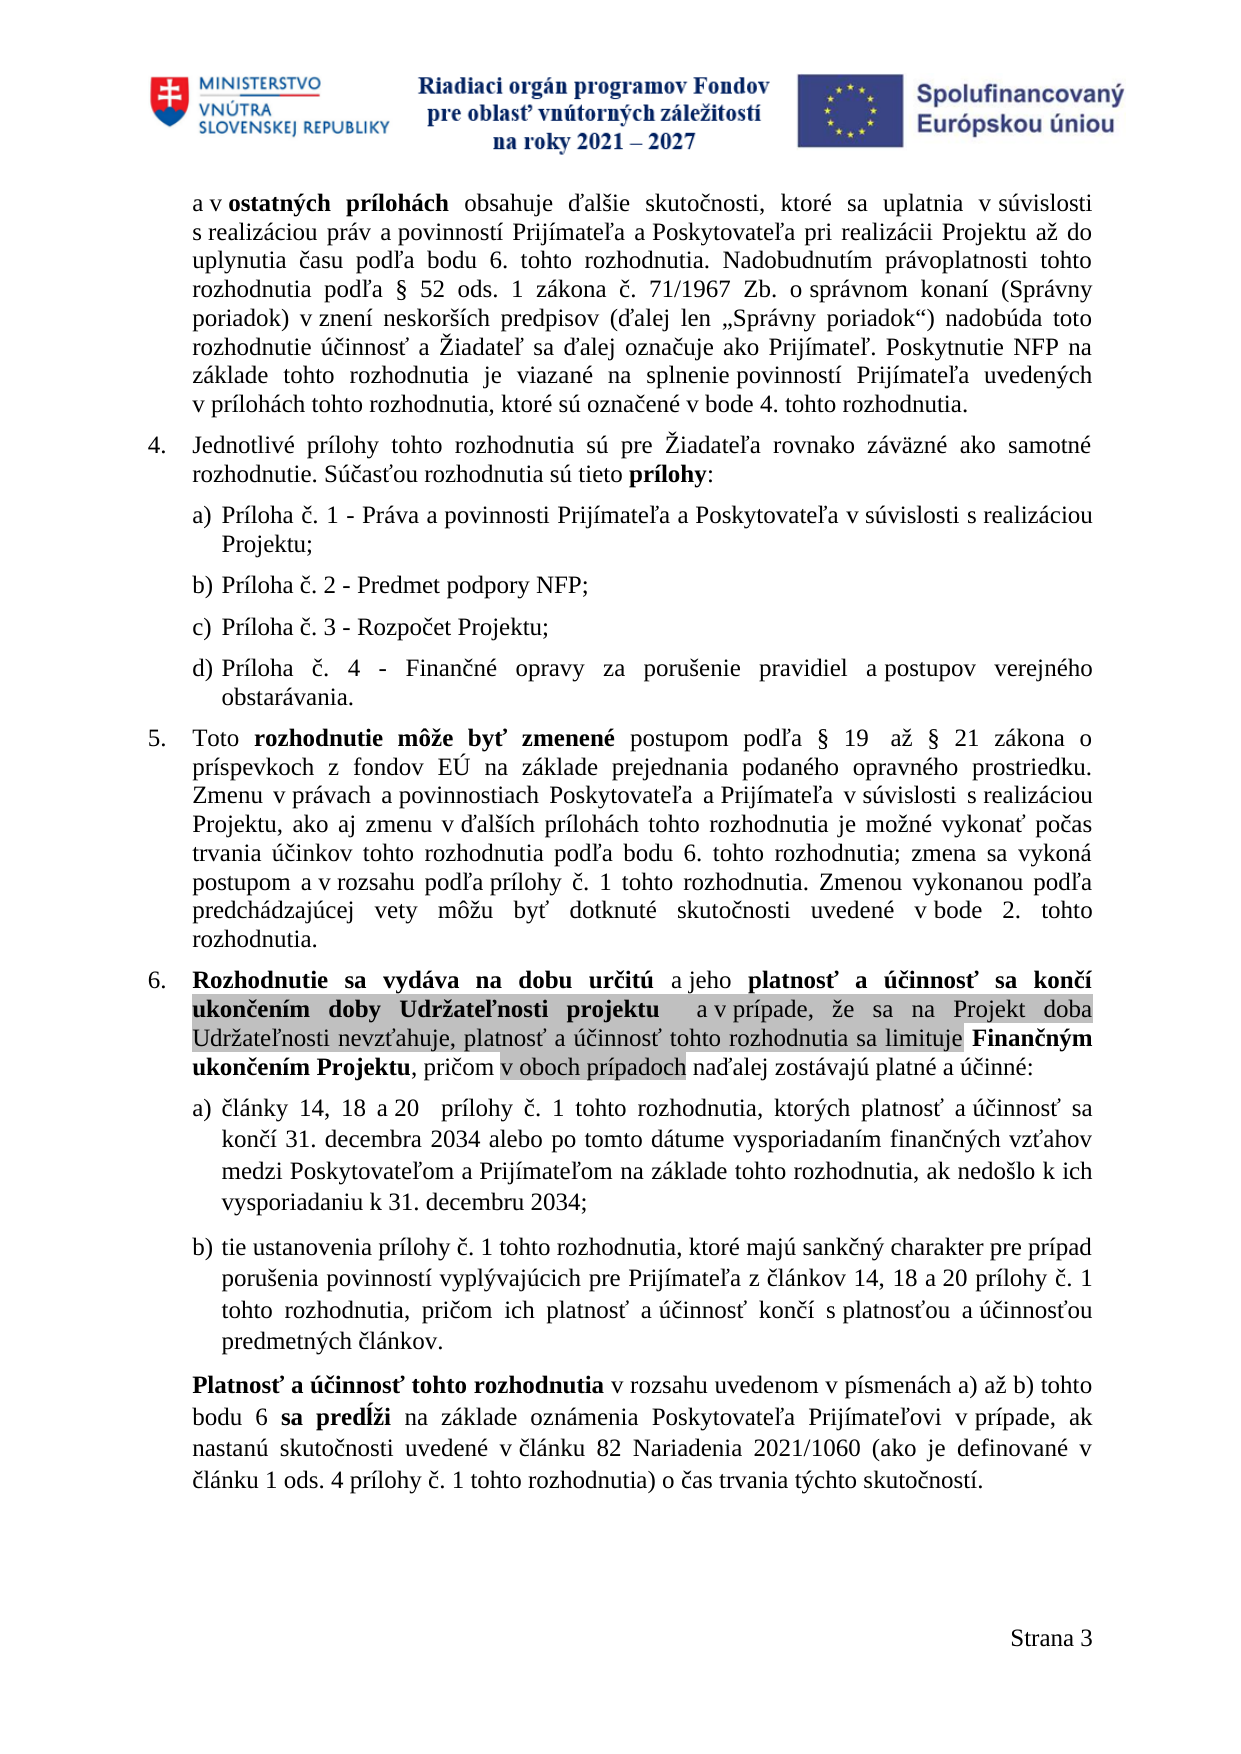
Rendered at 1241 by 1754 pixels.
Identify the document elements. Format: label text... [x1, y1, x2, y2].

picture [147, 73, 1126, 159]
list Príloha č. 3 - Rozpočet Projektu; [192, 612, 1093, 640]
list Toto rozhodnutie môže byť zmenené postupom podľa § 19 až § 21 zákona o príspevkoch z fondov EÚ na základe prejednania podaného opravného prostriedku. Zmenu v právach a povinnostiach Poskytovateľa a Prijímateľa v súvislosti s realizáciou Projektu, ako aj zmenu v ďalších prílohách tohto rozhodnutia je možné vykonať počas trvania účinkov tohto rozhodnutia podľa bodu 6. tohto rozhodnutia; zmena sa vykoná postupom a v rozsahu podľa prílohy č. 1 tohto rozhodnutia. Zmenou vykonanou podľa predchádzajúcej vety môžu byť dotknuté skutočnosti uvedené v bode 2. tohto rozhodnutia. [148, 723, 1093, 953]
list Príloha č. 2 - Predmet podpory NFP; [192, 570, 1093, 599]
text Platnosť a účinnosť tohto rozhodnutia v rozsahu uvedenom v písmenách a) až b) tohto bodu 6 sa predĺži na základe oznámenia Poskytovateľa Prijímateľovi v prípade, ak nastanú skutočnosti uvedené v článku 82 Nariadenia 2021/1060 (ako je definované v článku 1 ods. 4 prílohy č. 1 tohto rozhodnutia) o čas trvania týchto skutočností. [192, 1370, 1093, 1494]
list Príloha č. 4 - Finančné opravy za porušenie pravidiel a postupov verejného obstarávania. [192, 653, 1093, 710]
list články 14, 18 a 20 prílohy č. 1 tohto rozhodnutia, ktorých platnosť a účinnosť sa končí 31. decembra 2034 alebo po tomto dátume vysporiadaním finančných vzťahov medzi Poskytovateľom a Prijímateľom na základe tohto rozhodnutia, ak nedošlo k ich vysporiadaniu k 31. decembru 2034; [192, 1093, 1093, 1216]
list Príloha č. 1 - Práva a povinnosti Prijímateľa a Poskytovateľa v súvislosti s realizáciou Projektu; [192, 500, 1093, 558]
list Rozhodnutie sa vydáva na dobu určitú a jeho platnosť a účinnosť sa končí ukončením doby Udržateľnosti projektu a v prípade, že sa na Projekt doba Udržateľnosti nevzťahuje, platnosť a účinnosť tohto rozhodnutia sa limituje Finančným ukončením Projektu, pričom v oboch prípadoch naďalej zostávajú platné a účinné: [148, 965, 1093, 1080]
list tie ustanovenia prílohy č. 1 tohto rozhodnutia, ktoré majú sankčný charakter pre prípad porušenia povinností vyplývajúcich pre Prijímateľa z článkov 14, 18 a 20 prílohy č. 1 tohto rozhodnutia, pričom ich platnosť a účinnosť končí s platnosťou a účinnosťou predmetných článkov. [192, 1232, 1093, 1355]
list Jednotlivé prílohy tohto rozhodnutia sú pre Žiadateľa rovnako záväzné ako samotné rozhodnutie. Súčasťou rozhodnutia sú tieto prílohy: [148, 430, 1093, 488]
